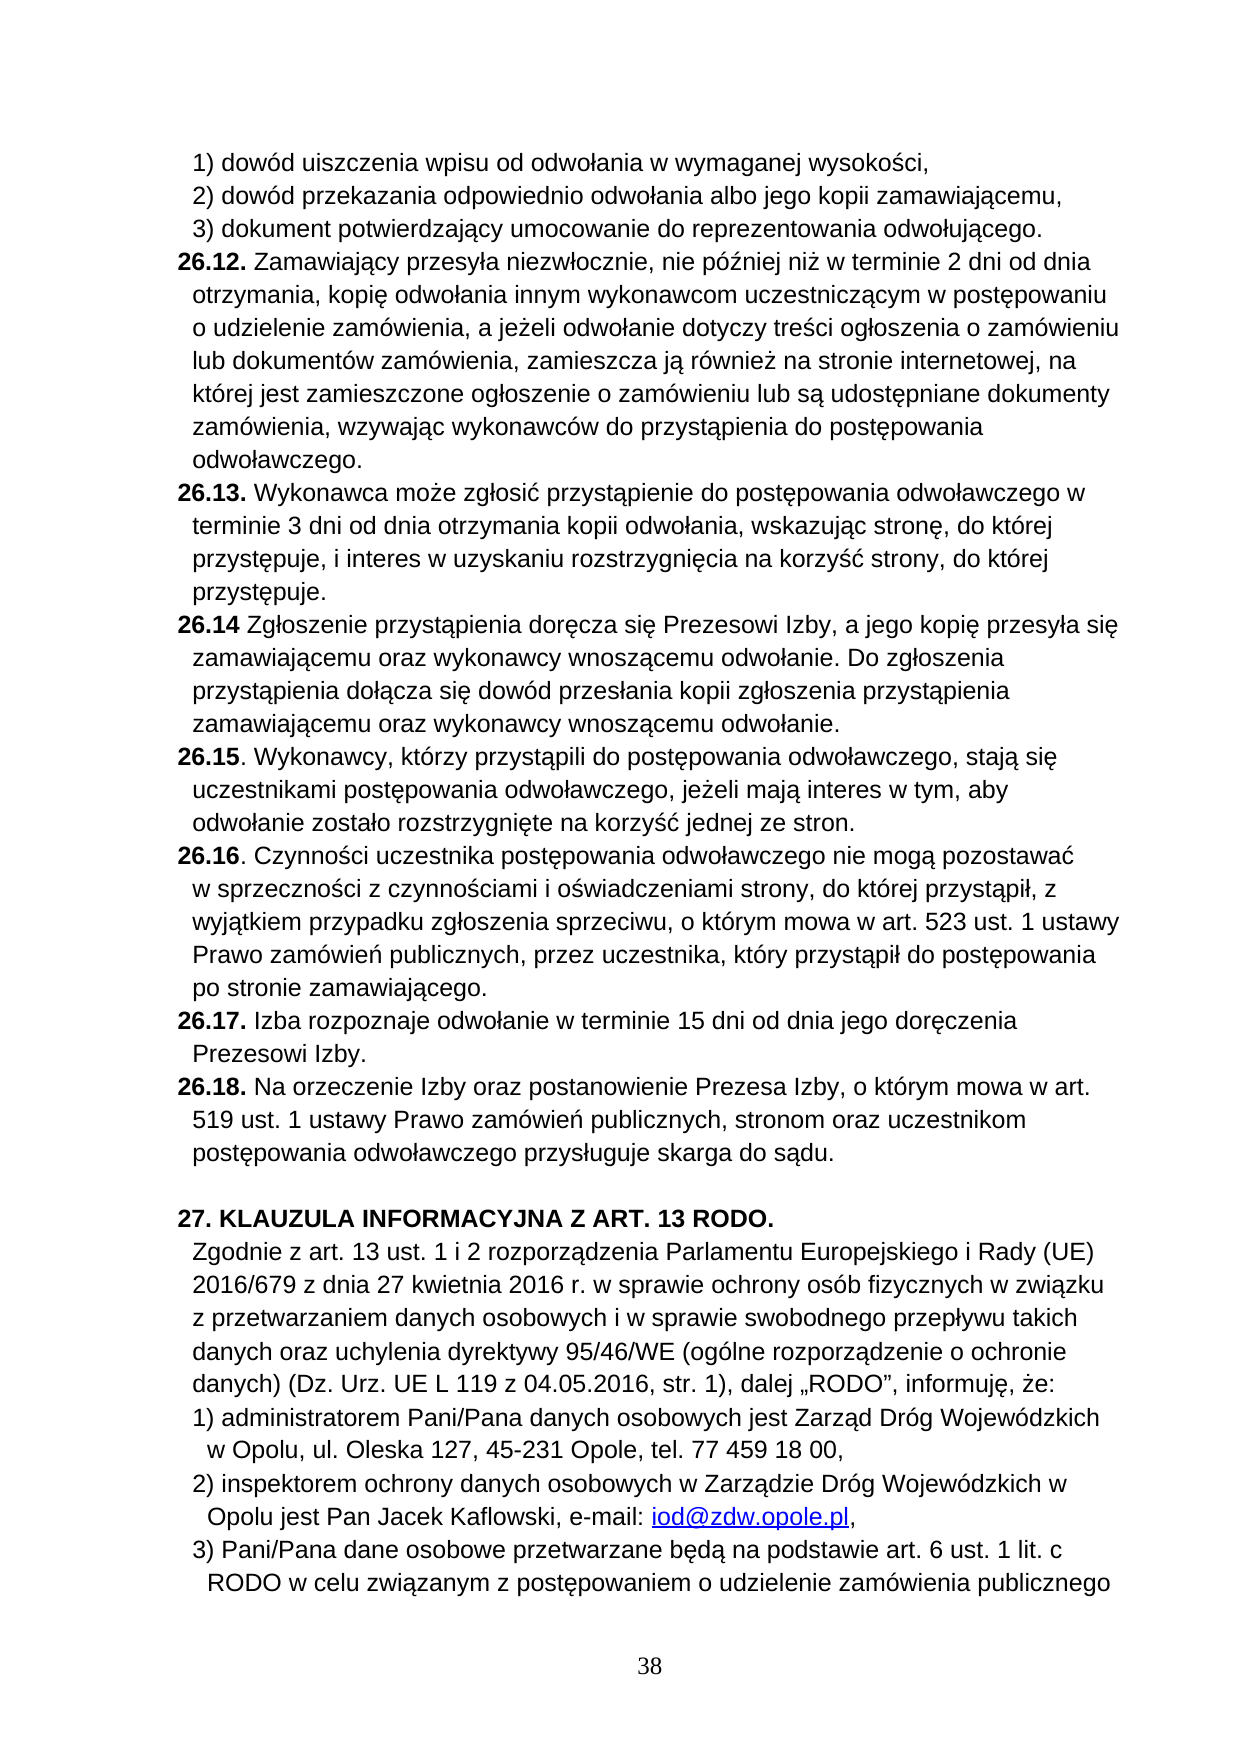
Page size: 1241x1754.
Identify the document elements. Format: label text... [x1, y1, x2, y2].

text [192, 1534, 1122, 1596]
text 26.14 Zgłoszenie przystąpienia doręcza się Prezesowi Izby, a jego kopię przesyła się zamawiającemu oraz wykonawcy wnoszącemu odwołanie. Do zgłoszenia przystąpienia dołącza się dowód przesłania kopii zgłoszenia przystąpienia zamawiającemu oraz wykonawcy wnoszącemu odwołanie. [177, 610, 1122, 738]
text 26.13. Wykonawca może zgłosić przystąpienie do postępowania odwoławczego w terminie 3 dni od dnia otrzymania kopii odwołania, wskazując stronę, do której przystępuje, i interes w uzyskaniu rozstrzygnięcia na korzyść strony, do której przystępuje. [177, 478, 1122, 606]
text 26.16. Czynności uczestnika postępowania odwoławczego nie mogą pozostawać w sprzeczności z czynnościami i oświadczeniami strony, do której przystąpił, z wyjątkiem przypadku zgłoszenia sprzeciwu, o którym mowa w art. 523 ust. 1 ustawy Prawo zamówień publicznych, przez uczestnika, który przystąpił do postępowania po stronie zamawiającego. [177, 841, 1122, 1002]
text 26.17. Izba rozpoznaje odwołanie w terminie 15 dni od dnia jego doręczenia Prezesowi Izby. [177, 1006, 1122, 1068]
text 2) inspektorem ochrony danych osobowych w Zarządzie Dróg Wojewódzkich w Opolu jest Pan Jacek Kaflowski, e-mail: iod@zdw.opole.pl, [192, 1468, 1122, 1530]
text Zgodnie z art. 13 ust. 1 i 2 rozporządzenia Parlamentu Europejskiego i Rady (UE) 2016/679 z dnia 27 kwietnia 2016 r. w sprawie ochrony osób fizycznych w związku z przetwarzaniem danych osobowych i w sprawie swobodnego przepływu takich danych oraz uchylenia dyrektywy 95/46/WE (ogólne rozporządzenie o ochronie danych) (Dz. Urz. UE L 119 z 04.05.2016, str. 1), dalej „RODO”, informuję, że: [192, 1237, 1122, 1398]
text 3) dokument potwierdzający umocowanie do reprezentowania odwołującego. [192, 214, 1122, 242]
text 27. KLAUZULA INFORMACYJNA Z ART. 13 RODO. [177, 1204, 1122, 1233]
text 2) dowód przekazania odpowiednio odwołania albo jego kopii zamawiającemu, [192, 181, 1122, 209]
text 26.18. Na orzeczenie Izby oraz postanowienie Prezesa Izby, o którym mowa w art. 519 ust. 1 ustawy Prawo zamówień publicznych, stronom oraz uczestnikom postępowania odwoławczego przysługuje skarga do sądu. [177, 1072, 1122, 1167]
text 26.15. Wykonawcy, którzy przystąpili do postępowania odwoławczego, stają się uczestnikami postępowania odwoławczego, jeżeli mają interes w tym, aby odwołanie zostało rozstrzygnięte na korzyść jednej ze stron. [177, 742, 1122, 837]
text 1) dowód uiszczenia wpisu od odwołania w wymaganej wysokości, [192, 148, 1122, 176]
text 26.12. Zamawiający przesyła niezwłocznie, nie później niż w terminie 2 dni od dnia otrzymania, kopię odwołania innym wykonawcom uczestniczącym w postępowaniu o udzielenie zamówienia, a jeżeli odwołanie dotyczy treści ogłoszenia o zamówieniu lub dokumentów zamówienia, zamieszcza ją również na stronie internetowej, na której jest zamieszczone ogłoszenie o zamówieniu lub są udostępniane dokumenty zamówienia, wzywając wykonawców do przystąpienia do postępowania odwoławczego. [177, 247, 1122, 474]
text 1) administratorem Pani/Pana danych osobowych jest Zarząd Dróg Wojewódzkich w Opolu, ul. Oleska 127, 45-231 Opole, tel. 77 459 18 00, [192, 1402, 1122, 1464]
